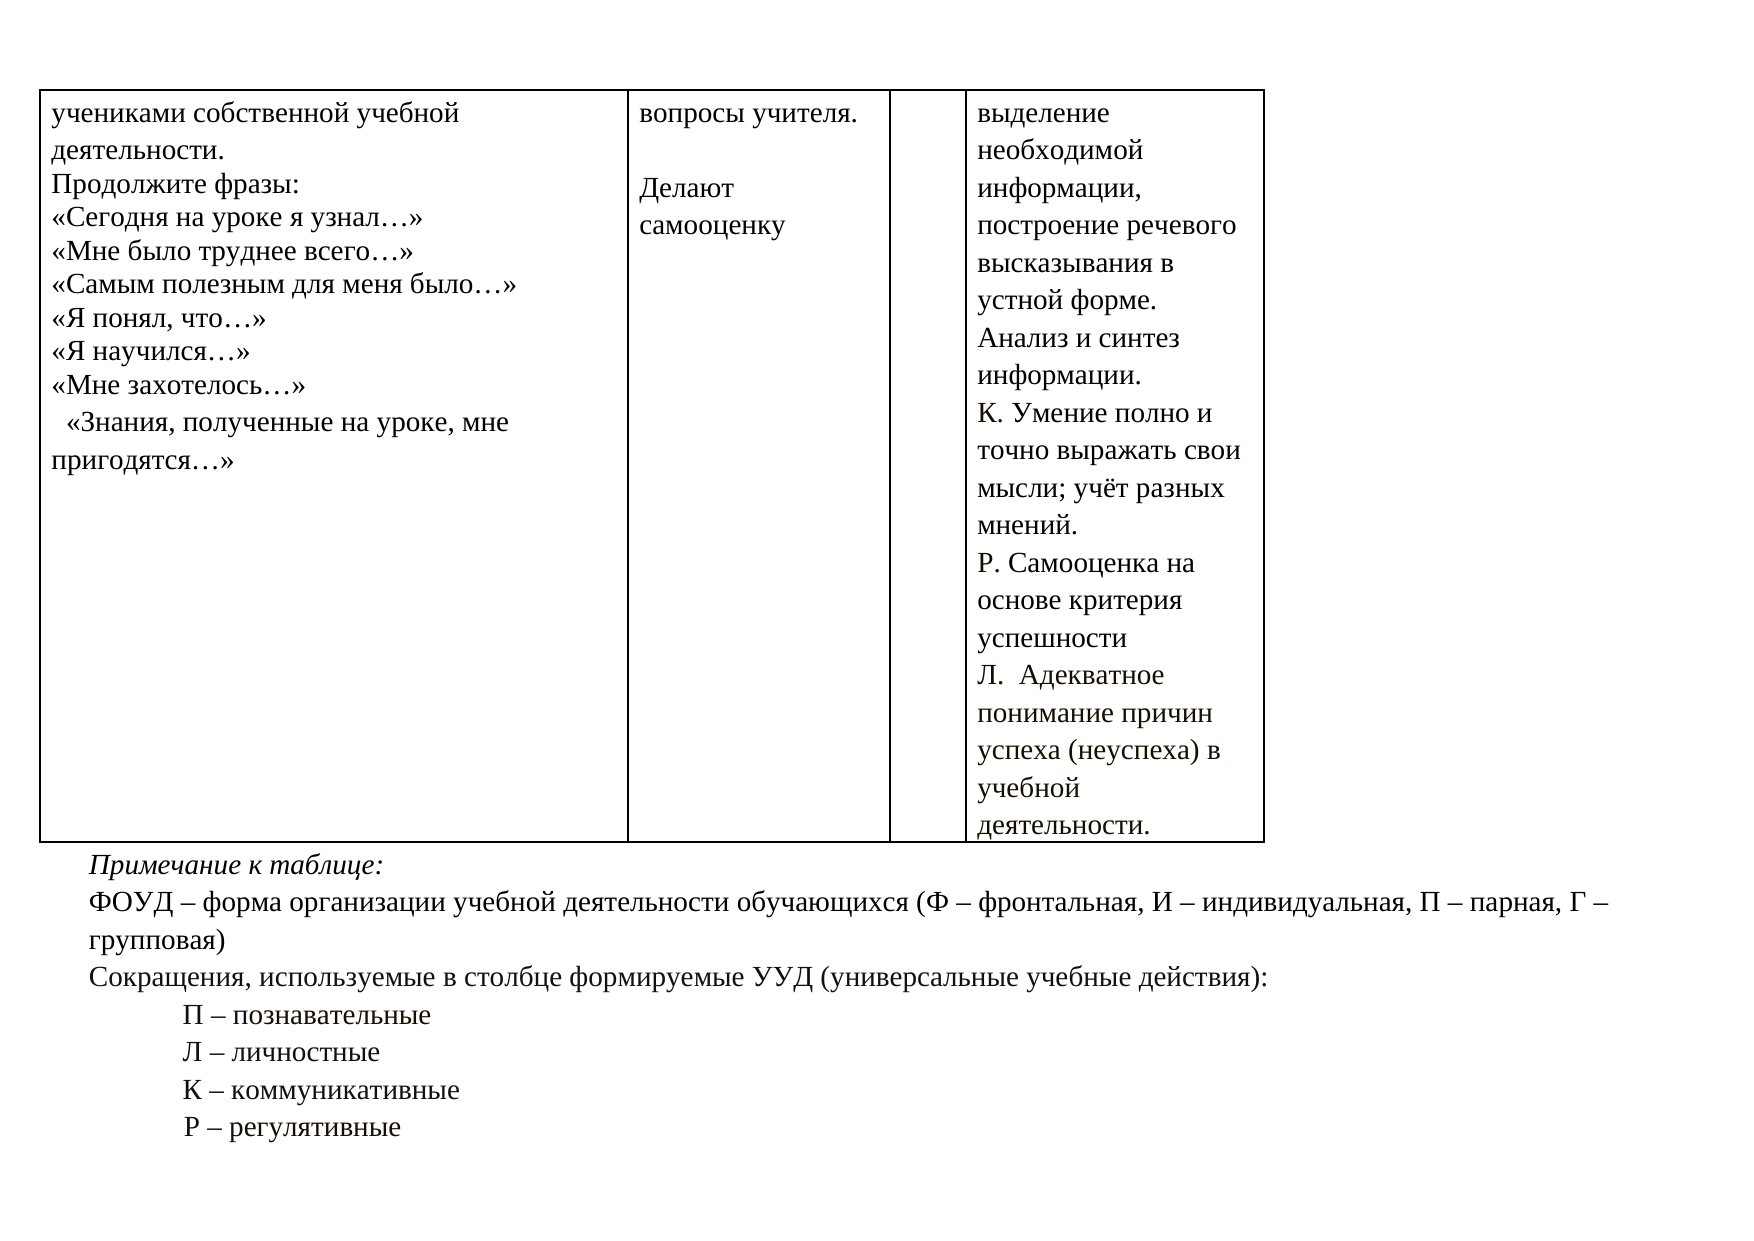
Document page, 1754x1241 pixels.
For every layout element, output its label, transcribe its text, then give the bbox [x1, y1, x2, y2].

table_cell Ф [891, 91, 965, 841]
text Примечание к таблице: [89, 843, 1683, 880]
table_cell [41, 91, 627, 841]
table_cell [629, 91, 889, 841]
text Р – регулятивные [89, 1105, 1683, 1143]
text Сокращения, используемые в столбце формируемые УУД (универсальные учебные действия): [89, 955, 1683, 993]
text К – коммуникативные [89, 1068, 1683, 1105]
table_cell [967, 91, 1263, 841]
text П – познавательные [89, 993, 1683, 1030]
text Л – личностные [89, 1030, 1683, 1068]
text ФОУД – форма организации учебной деятельности обучающихся (Ф – фронтальная, И – индивидуальная, П – парная, Г – групповая) [89, 880, 1683, 955]
